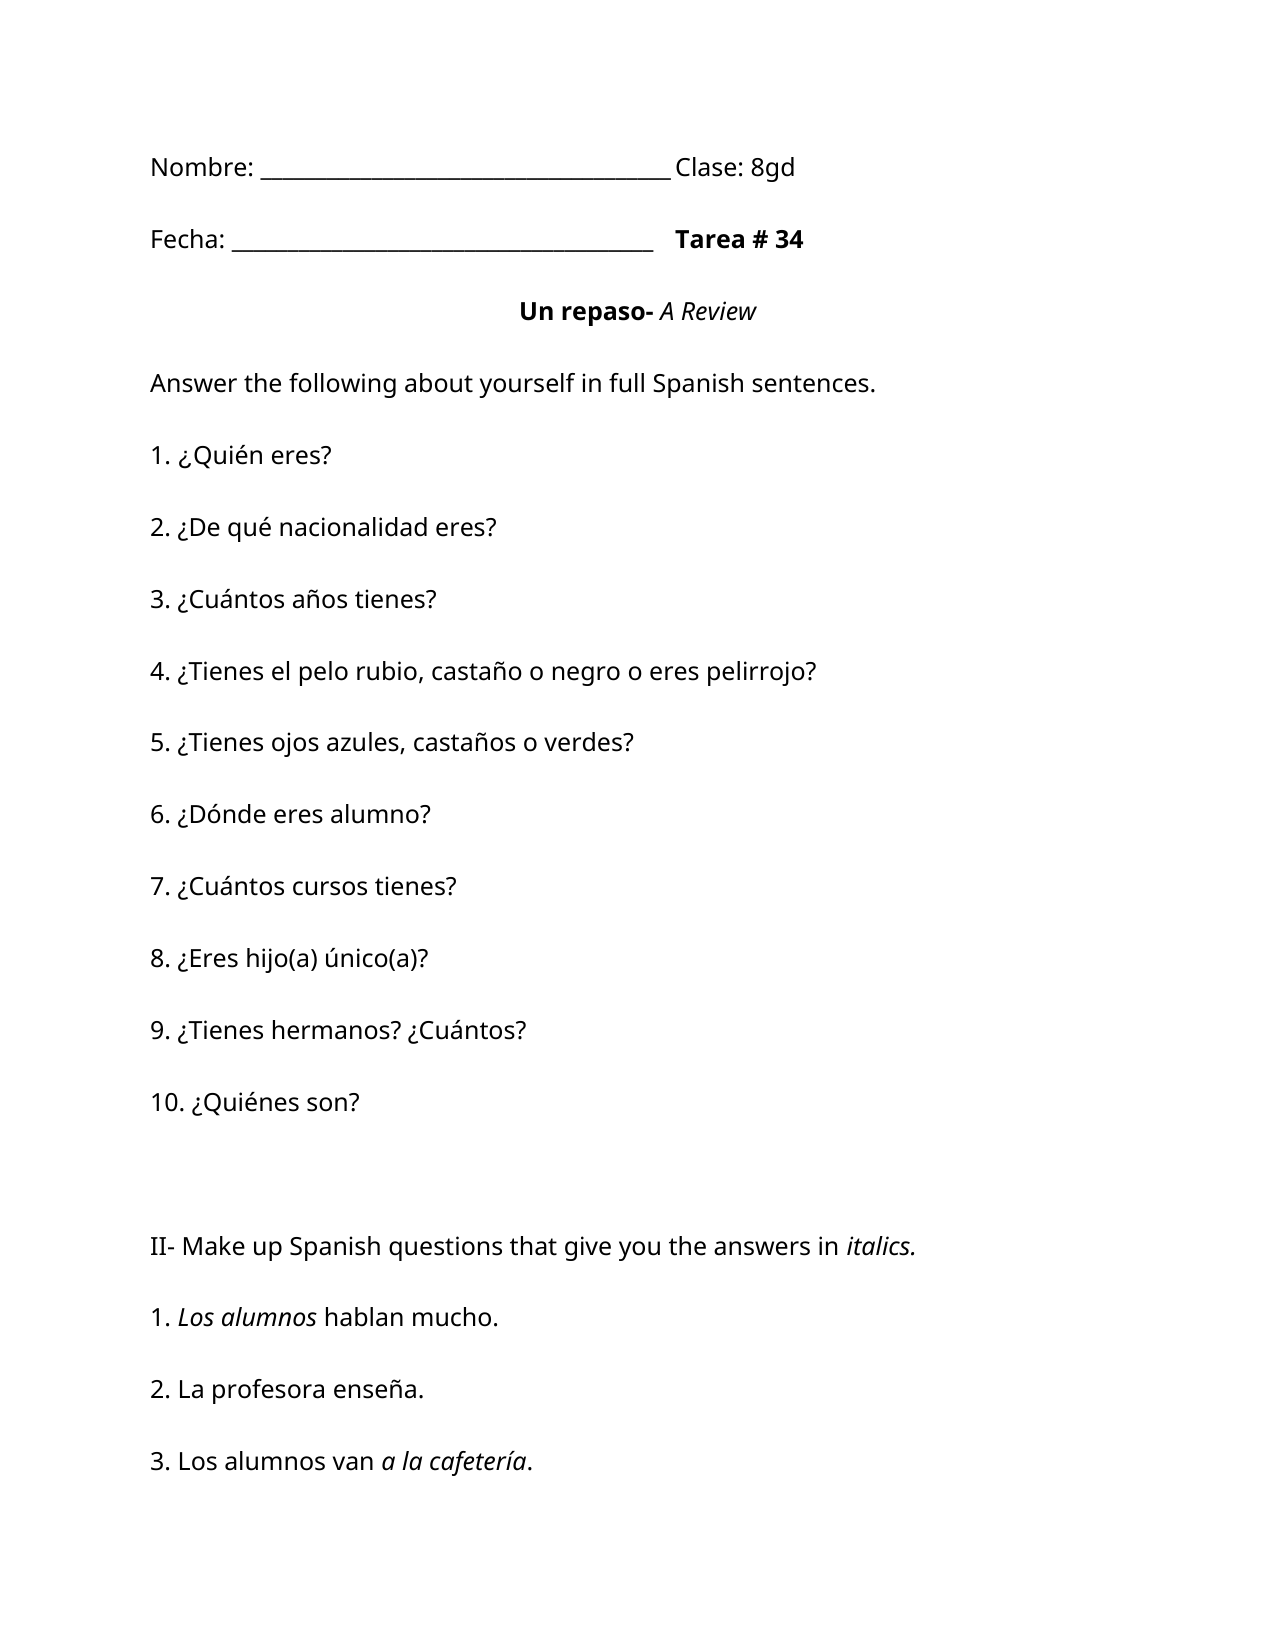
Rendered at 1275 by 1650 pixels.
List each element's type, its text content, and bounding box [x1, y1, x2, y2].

text 7. ¿Cuántos cursos tienes? [150, 869, 1125, 903]
text 1. ¿Quién eres? [150, 437, 1125, 472]
text 5. ¿Tienes ojos azules, castaños o verdes? [150, 725, 1125, 759]
text 10. ¿Quiénes son? [150, 1084, 1125, 1118]
text Nombre: _____________________________________ Clase: 8gd [150, 150, 1125, 184]
text 6. ¿Dónde eres alumno? [150, 797, 1125, 831]
text Fecha: ______________________________________ Tarea # 34 [150, 222, 1125, 256]
text 2. ¿De qué nacionalidad eres? [150, 509, 1125, 543]
text 2. La profesora enseña. [150, 1372, 1125, 1406]
text 3. ¿Cuántos años tienes? [150, 581, 1125, 615]
text Answer the following about yourself in full Spanish sentences. [150, 366, 1125, 400]
text 9. ¿Tienes hermanos? ¿Cuántos? [150, 1012, 1125, 1047]
text 3. Los alumnos van a la cafetería. [150, 1444, 1125, 1478]
text 8. ¿Eres hijo(a) único(a)? [150, 941, 1125, 975]
text 4. ¿Tienes el pelo rubio, castaño o negro o eres pelirrojo? [150, 653, 1125, 687]
text 1. Los alumnos hablan mucho. [150, 1300, 1125, 1334]
text II- Make up Spanish questions that give you the answers in italics. [150, 1228, 1125, 1262]
text Un repaso- A Review [150, 294, 1125, 328]
